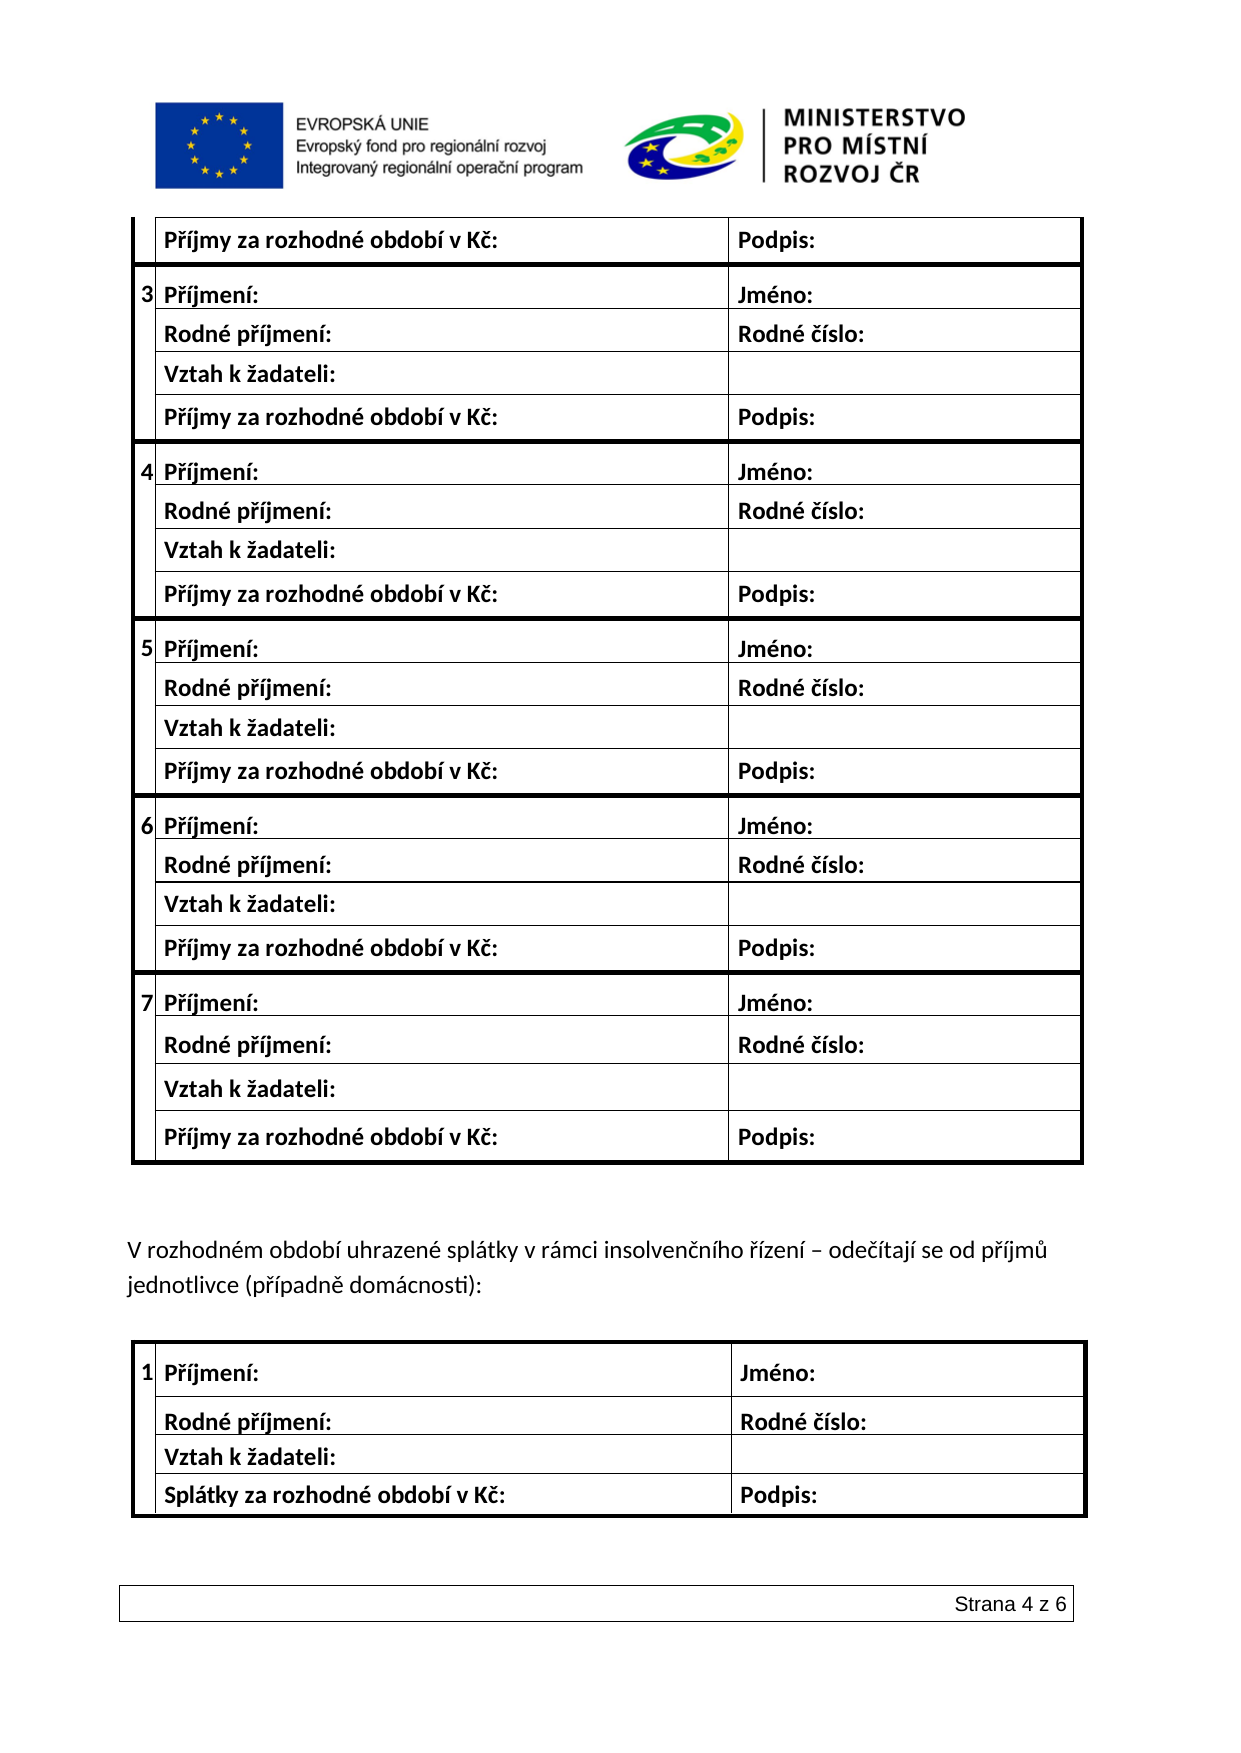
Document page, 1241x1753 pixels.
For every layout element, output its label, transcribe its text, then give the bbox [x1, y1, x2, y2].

table_cell Příjmení: [156, 267, 728, 308]
table_header 1 [135, 1344, 155, 1513]
table_cell Rodné číslo: [732, 1397, 1083, 1434]
table_cell Rodné příjmení: [156, 309, 728, 351]
table_cell Podpis: [732, 1474, 1083, 1513]
table_cell Vztah k žadateli: [156, 706, 728, 748]
table_cell Vztah k žadateli: [156, 883, 728, 925]
table_cell Příjmy za rozhodné období v Kč: [156, 395, 728, 439]
text V rozhodném období uhrazené splátky v rámci insolvenčního řízení – odečítají se od příjmů jednotlivce (případně domácnosti): [127, 1234, 1107, 1300]
table_cell Podpis: [729, 218, 1080, 262]
table_cell Rodné číslo: [729, 663, 1080, 705]
table_cell Jméno: [729, 621, 1080, 662]
table_cell Rodné příjmení: [156, 1016, 728, 1062]
table_cell 3 [135, 267, 155, 439]
table_cell Podpis: [729, 926, 1080, 970]
table_cell Příjmy za rozhodné období v Kč: [156, 749, 728, 793]
table_cell Rodné číslo: [729, 1016, 1080, 1062]
table_cell Jméno: [729, 975, 1080, 1015]
table_cell [729, 352, 1080, 394]
table_cell Rodné příjmení: [156, 663, 728, 705]
table_cell Rodné číslo: [729, 839, 1080, 881]
table_cell Rodné číslo: [729, 485, 1080, 527]
table_cell [729, 529, 1080, 571]
table_cell Příjmy za rozhodné období v Kč: [156, 218, 728, 262]
table_cell Jméno: [729, 444, 1080, 484]
table_cell Rodné příjmení: [156, 485, 728, 527]
table_cell Příjmy za rozhodné období v Kč: [156, 926, 728, 970]
table_cell [729, 706, 1080, 748]
table_cell Příjmení: [156, 798, 728, 838]
table_cell Rodné číslo: [729, 309, 1080, 351]
table_cell Podpis: [729, 572, 1080, 616]
table_cell Splátky za rozhodné období v Kč: [156, 1474, 731, 1513]
table_cell Vztah k žadateli: [156, 352, 728, 394]
table_header Příjmení: [156, 1344, 731, 1396]
table_cell Příjmy za rozhodné období v Kč: [156, 572, 728, 616]
table_cell [732, 1435, 1083, 1473]
table_cell 7 [135, 975, 155, 1160]
table_cell Rodné příjmení: [156, 1397, 731, 1434]
table_cell Jméno: [729, 267, 1080, 308]
table_cell 4 [135, 444, 155, 616]
table_cell Vztah k žadateli: [156, 529, 728, 571]
picture [127, 73, 993, 217]
table_cell Podpis: [729, 1111, 1080, 1160]
table_cell Vztah k žadateli: [156, 1435, 731, 1473]
table_cell Rodné příjmení: [156, 839, 728, 881]
table_cell 5 [135, 621, 155, 793]
table_cell Příjmy za rozhodné období v Kč: [156, 1111, 728, 1160]
table_cell Vztah k žadateli: [156, 1064, 728, 1110]
table_cell Jméno: [729, 798, 1080, 838]
table_cell [729, 883, 1080, 925]
table_cell 6 [135, 798, 155, 970]
table_cell Příjmení: [156, 621, 728, 662]
table_cell Příjmení: [156, 975, 728, 1015]
table_cell Podpis: [729, 395, 1080, 439]
table_cell Příjmení: [156, 444, 728, 484]
table_header Jméno: [732, 1344, 1083, 1396]
table_cell Podpis: [729, 749, 1080, 793]
table_cell [729, 1064, 1080, 1110]
